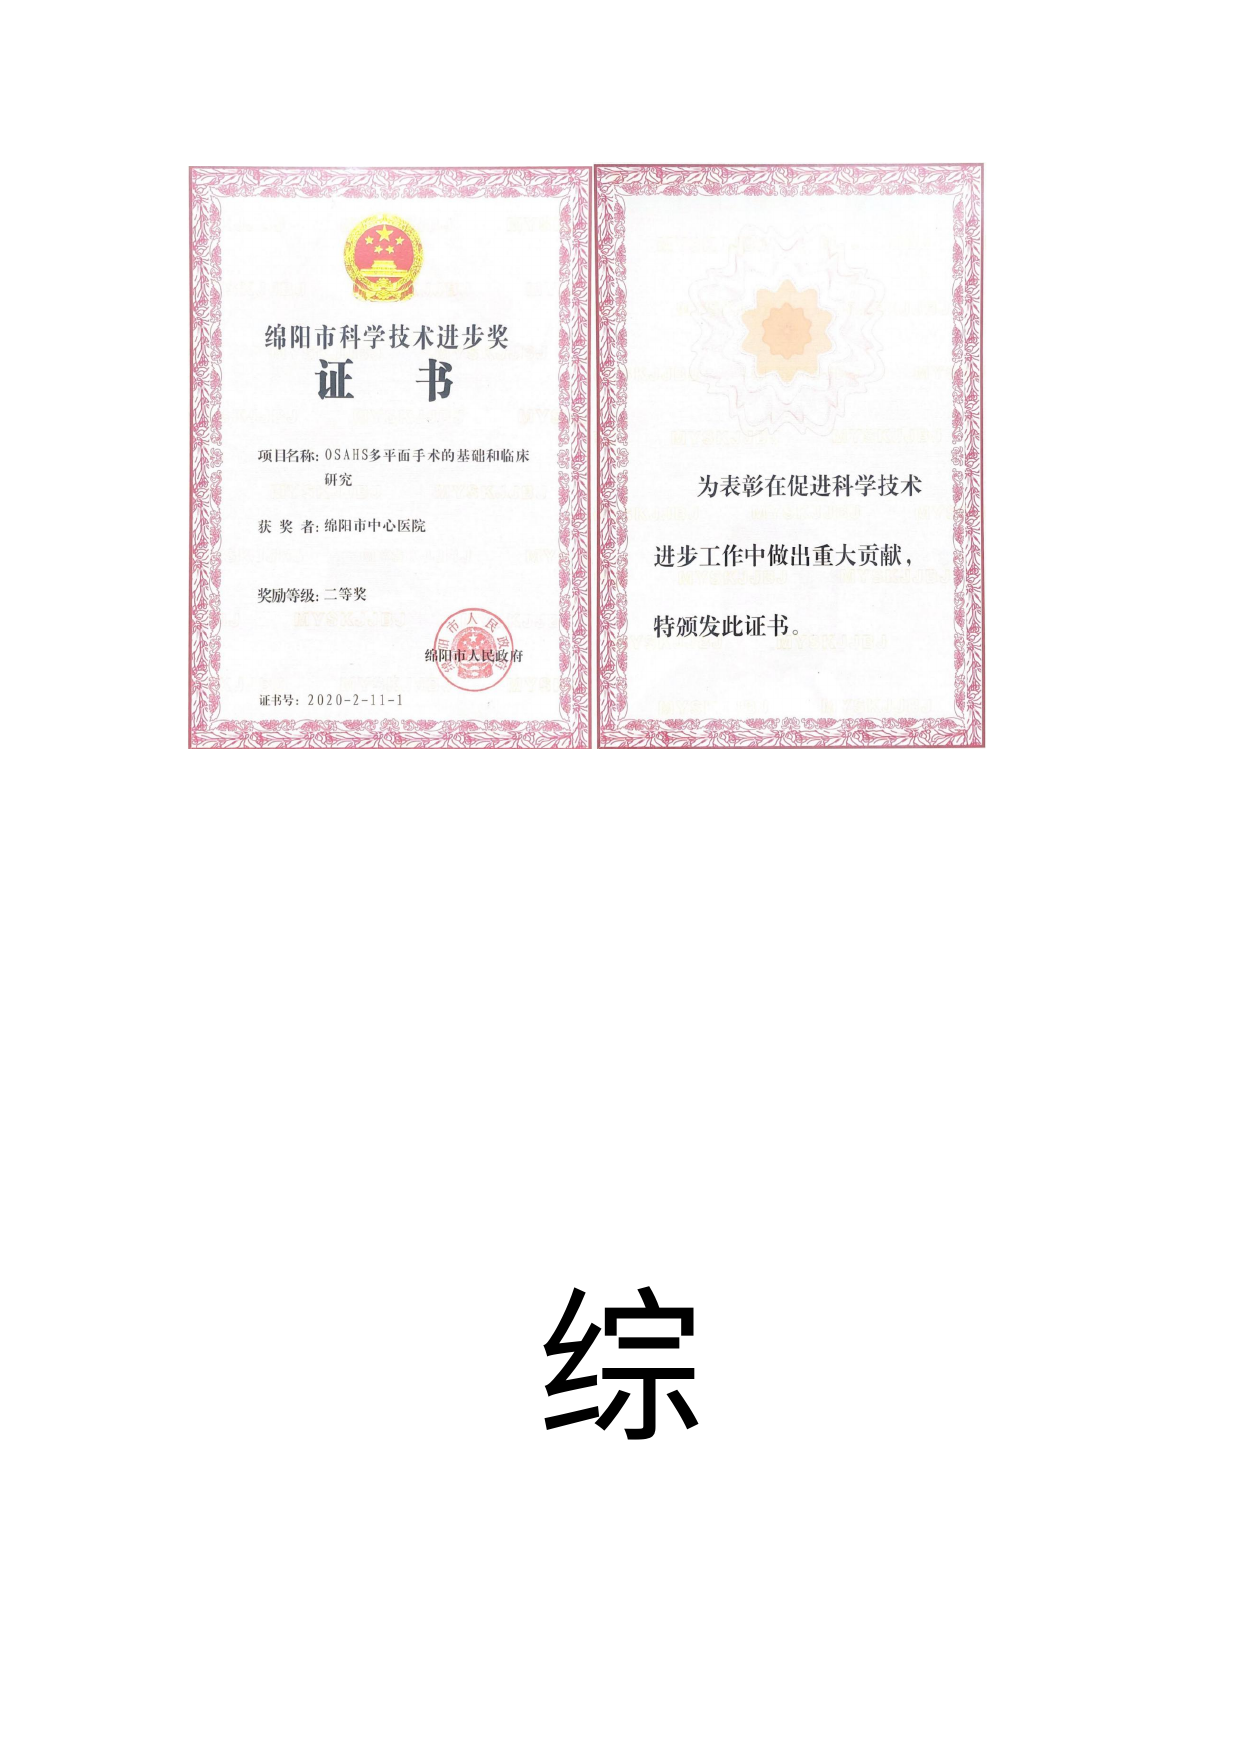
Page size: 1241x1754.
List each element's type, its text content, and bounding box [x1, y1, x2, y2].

text 综 [187, 1225, 1053, 1485]
picture [187, 162, 987, 749]
